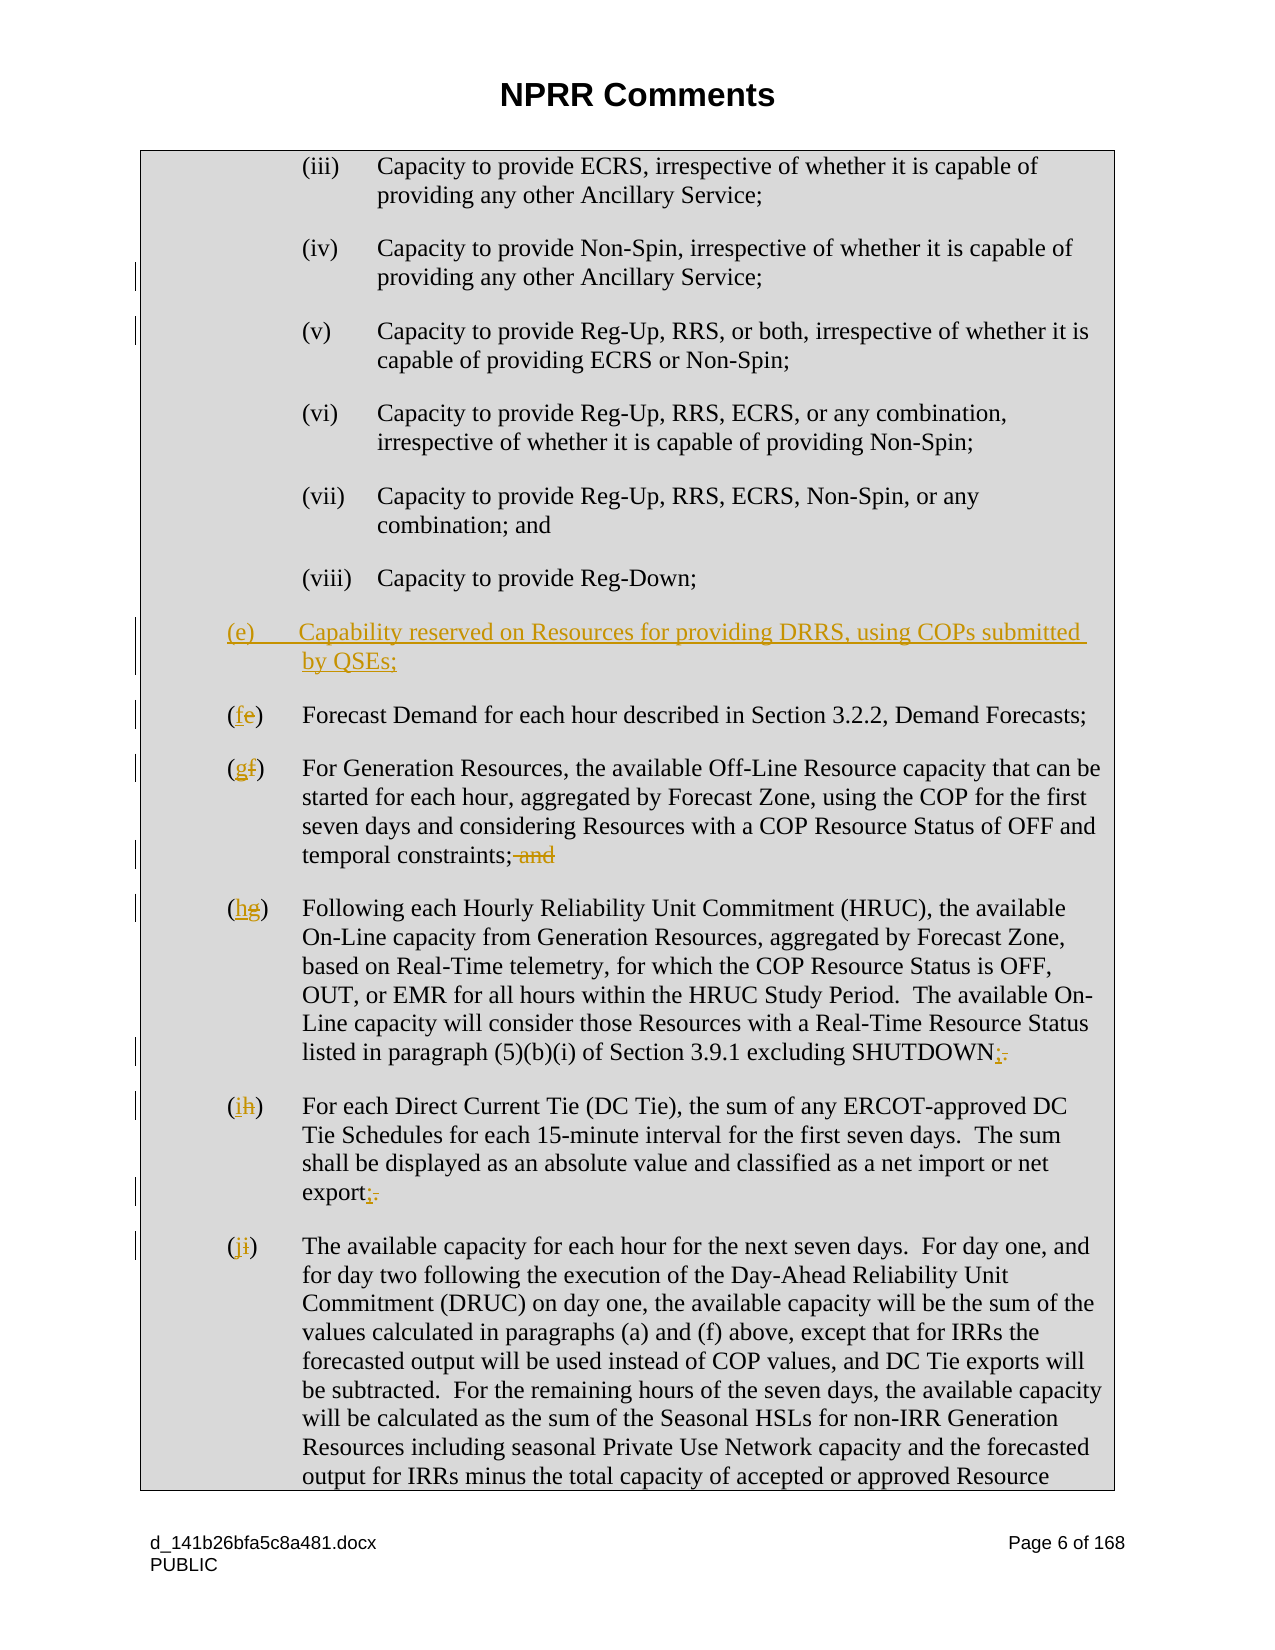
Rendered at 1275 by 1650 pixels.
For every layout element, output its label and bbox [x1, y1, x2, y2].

table_header [141, 151, 1114, 1490]
